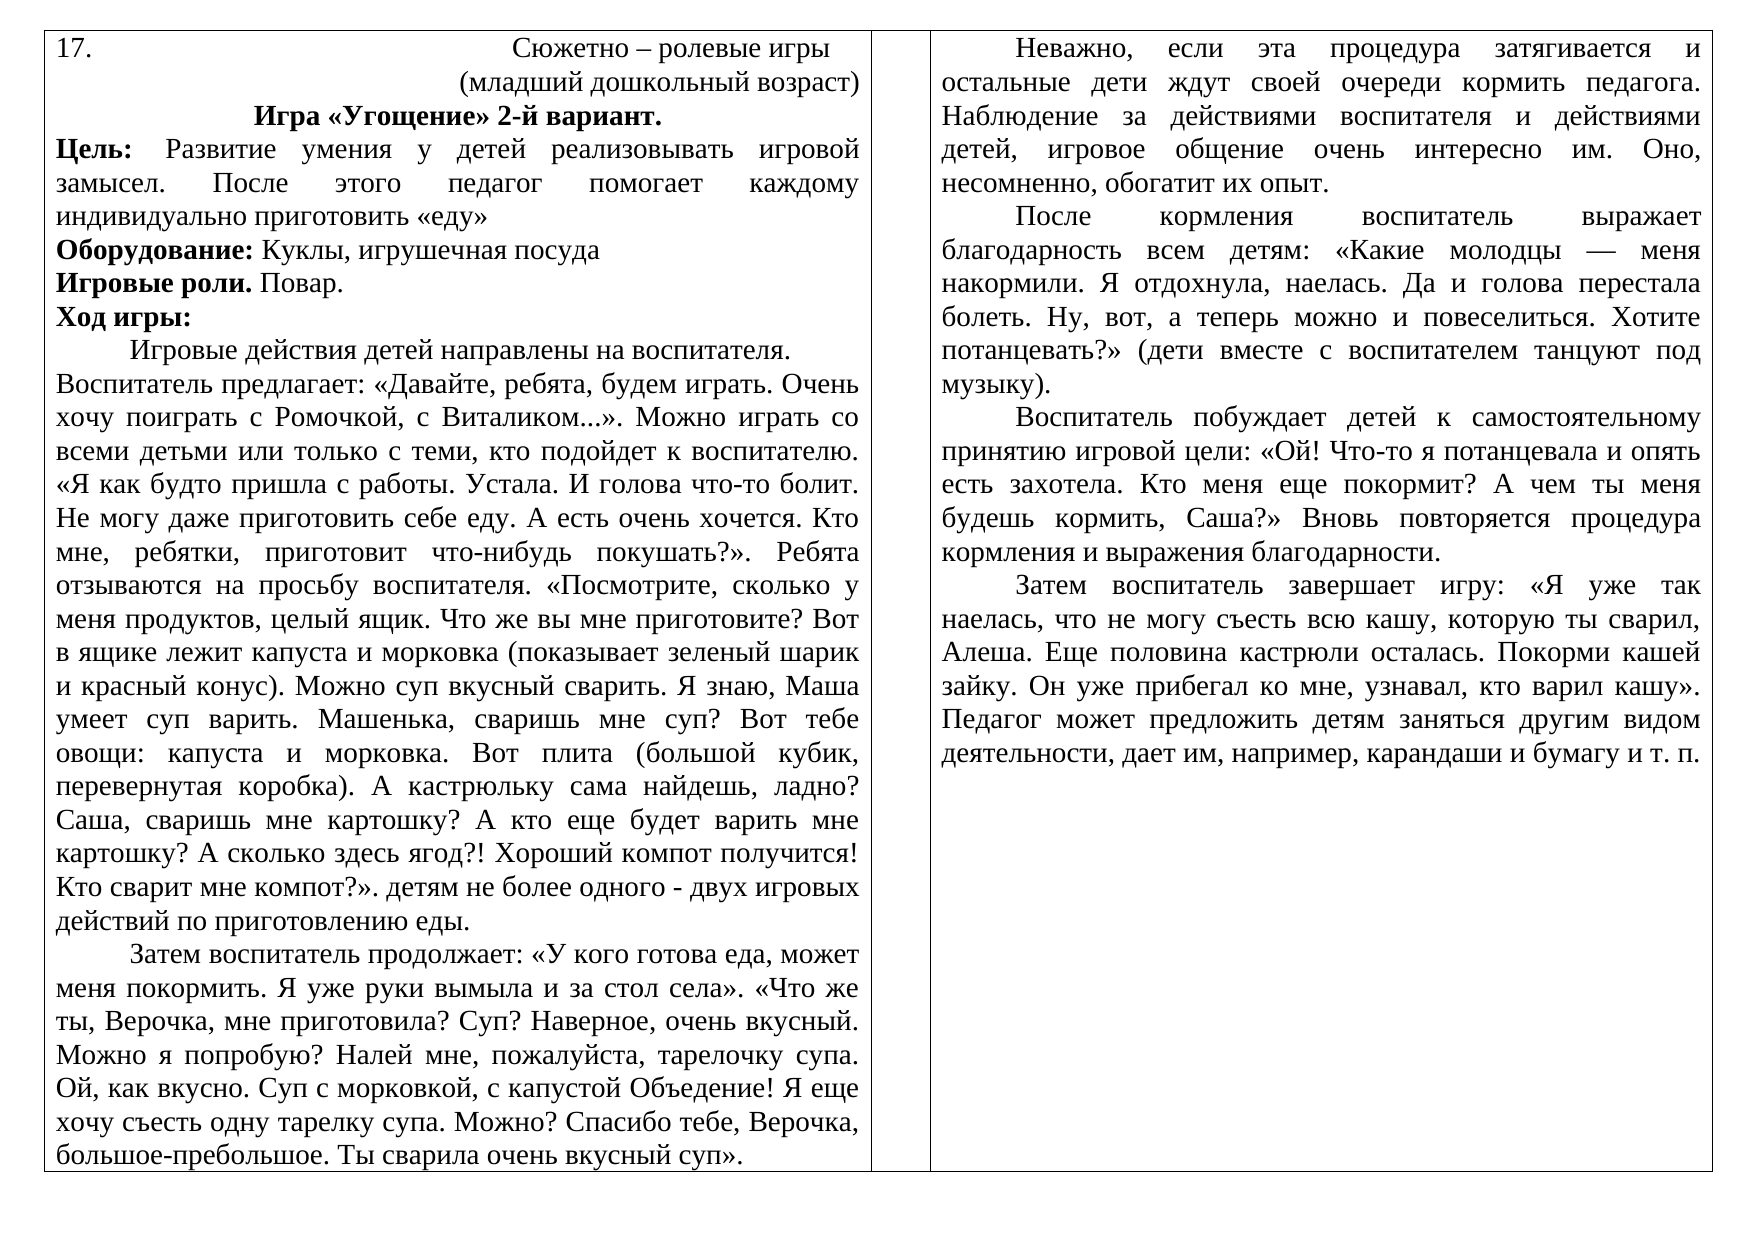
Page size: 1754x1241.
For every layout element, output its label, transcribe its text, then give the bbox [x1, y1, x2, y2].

table_cell [872, 31, 930, 1171]
table_cell Неважно, если эта процедура затягивается и остальные дети ждут своей очереди кормить педагога. Наблюдение за действиями воспитателя и действиями детей, игровое общение очень интересно им. Оно, несомненно, обогатит их опыт. После кормления воспитатель выражает благодарность всем детям: «Какие молодцы — меня накормили. Я отдохнула, наелась. Да и голова перестала болеть. Ну, вот, а теперь можно и повеселиться. Хотите потанцевать?» (дети вместе с воспитателем танцуют под музыку). Воспитатель побуждает детей к самостоятельному принятию игровой цели: «Ой! Что-то я потанцевала и опять есть захотела. Кто меня еще покормит? А чем ты меня будешь кормить, Саша?» Вновь повторяется процедура кормления и выражения благодарности. Затем воспитатель завершает игру: «Я уже так наелась, что не могу съесть всю кашу, которую ты сварил, Алеша. Еще половина кастрюли осталась. Покорми кашей зайку. Он уже прибегал ко мне, узнавал, кто варил кашу». Педагог может предложить детям заняться другим видом деятельности, дает им, например, карандаши и бумагу и т. п. [931, 31, 1712, 1171]
table_cell 17. Сюжетно – ролевые игры (младший дошкольный возраст) Игра «Угощение» 2-й вариант. Цель: Развитие умения у детей реализовывать игровой замысел. После этого педагог помогает каждому индивидуально приготовить «еду» Оборудование: Куклы, игрушечная посуда Игровые роли. Повар. Ход игры: Игровые действия детей направлены на воспитателя. Воспитатель предлагает: «Давайте, ребята, будем играть. Очень хочу поиграть с Ромочкой, с Виталиком...». Можно играть со всеми детьми или только с теми, кто подойдет к воспитателю. «Я как будто пришла с работы. Устала. И голова что-то болит. Не могу даже приготовить себе еду. А есть очень хочется. Кто мне, ребятки, приготовит что-нибудь покушать?». Ребята отзываются на просьбу воспитателя. «Посмотрите, сколько у меня продуктов, целый ящик. Что же вы мне приготовите? Вот в ящике лежит капуста и морковка (показывает зеленый шарик и красный конус). Можно суп вкусный сварить. Я знаю, Маша умеет суп варить. Машенька, сваришь мне суп? Вот тебе овощи: капуста и морковка. Вот плита (большой кубик, перевернутая коробка). А кастрюльку сама найдешь, ладно? Саша, сваришь мне картошку? А кто еще будет варить мне картошку? А сколько здесь ягод?! Хороший компот получится! Кто сварит мне компот?». детям не более одного - двух игровых действий по приготовлению еды. Затем воспитатель продолжает: «У кого готова еда, может меня покормить. Я уже руки вымыла и за стол села». «Что же ты, Верочка, мне приготовила? Суп? Наверное, очень вкусный. Можно я попробую? Налей мне, пожалуйста, тарелочку супа. Ой, как вкусно. Суп с морковкой, с капустой Объедение! Я еще хочу съесть одну тарелку супа. Можно? Спасибо тебе, Верочка, большое-пребольшое. Ты сварила очень вкусный суп». [45, 31, 871, 1171]
